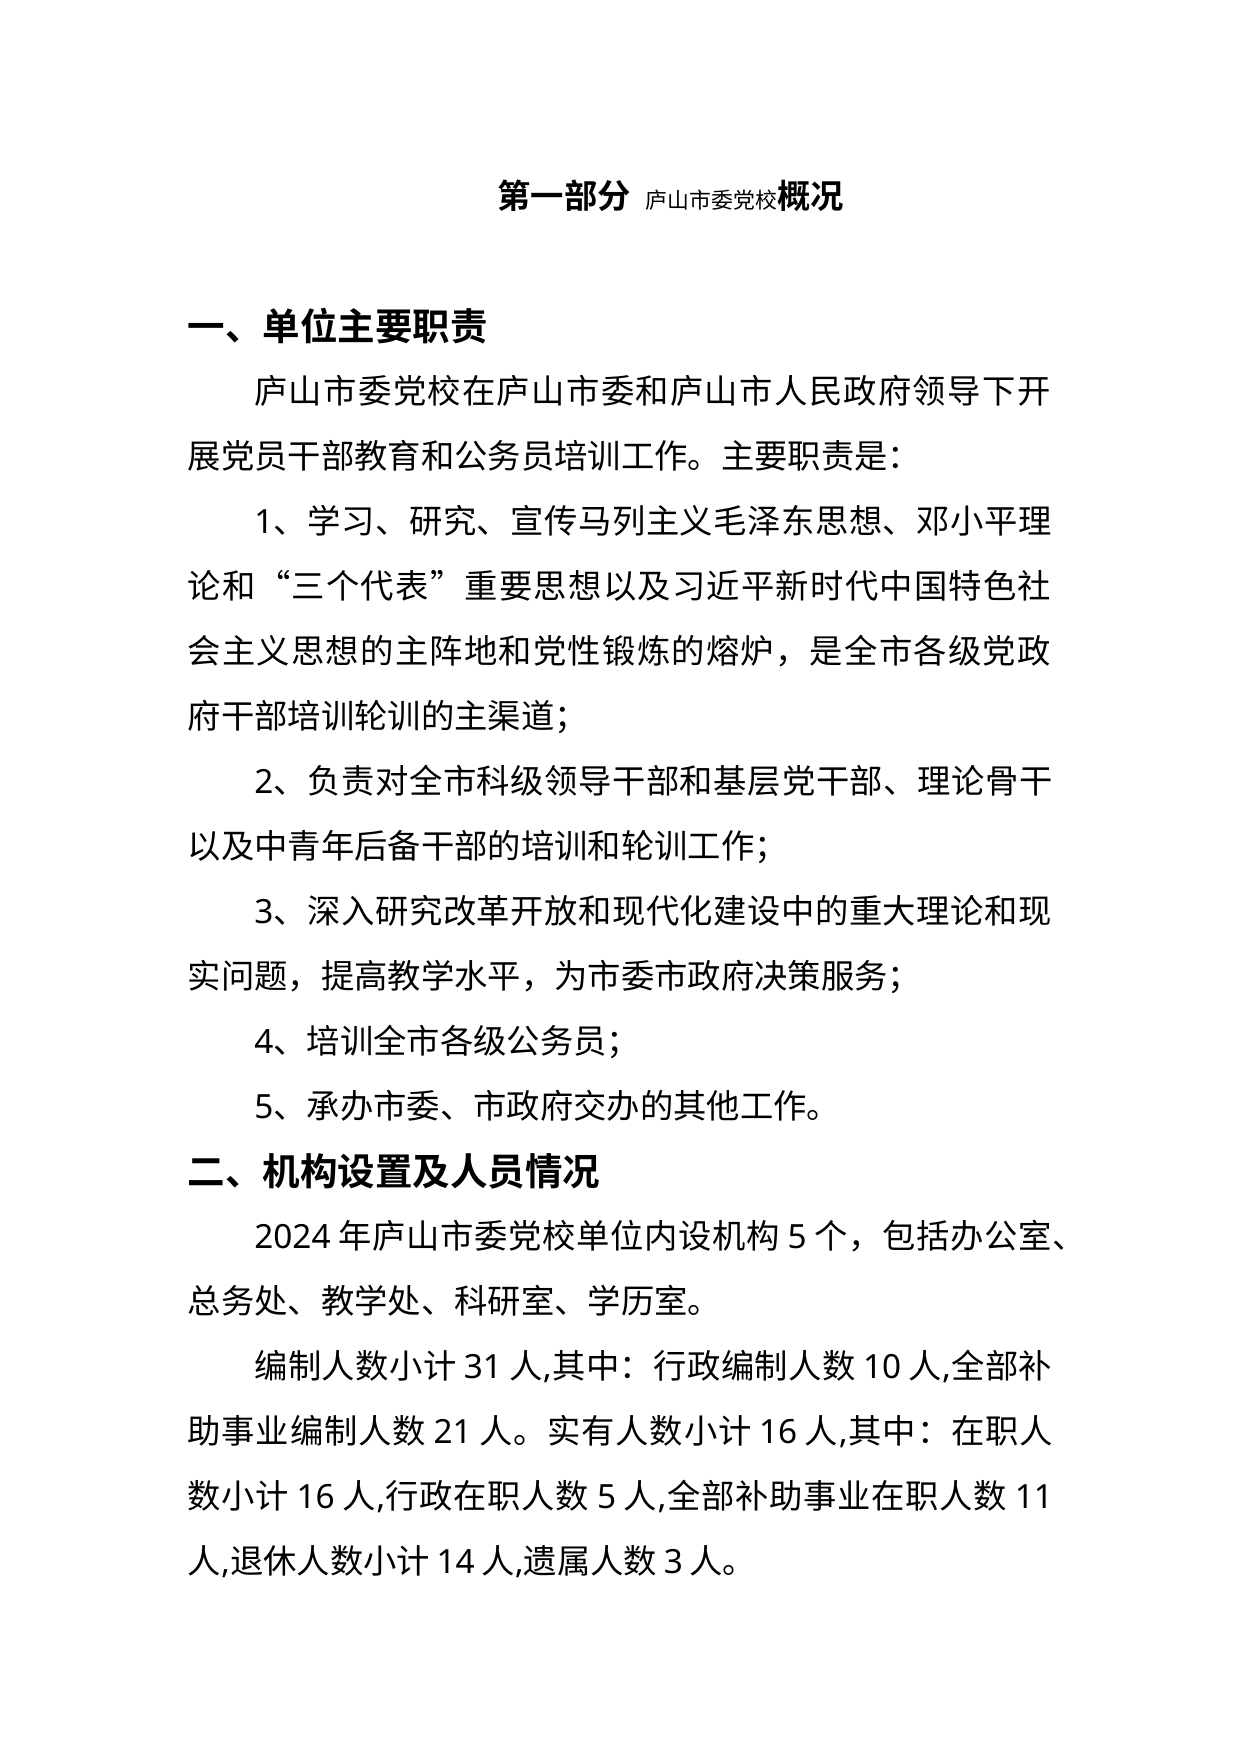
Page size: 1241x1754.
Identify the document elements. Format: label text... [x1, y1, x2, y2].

text 4、培训全市各级公务员； [187, 1007, 1053, 1072]
text 3、深入研究改革开放和现代化建设中的重大理论和现实问题，提高教学水平，为市委市政府决策服务； [187, 877, 1053, 1007]
text 第一部分 庐山市委党校概况 [187, 162, 1053, 227]
text 一、单位主要职责 [187, 292, 1053, 357]
text 庐山市委党校在庐山市委和庐山市人民政府领导下开展党员干部教育和公务员培训工作。主要职责是： [187, 357, 1053, 487]
text 2024年庐山市委党校单位内设机构5个，包括办公室、总务处、教学处、科研室、学历室。 [187, 1202, 1053, 1332]
text 2、负责对全市科级领导干部和基层党干部、理论骨干以及中青年后备干部的培训和轮训工作； [187, 747, 1053, 877]
text 编制人数小计31人,其中：行政编制人数10人,全部补助事业编制人数21人。实有人数小计16人,其中：在职人数小计16人,行政在职人数5人,全部补助事业在职人数11人,退休人数小计14人,遗属人数3人。 [187, 1332, 1053, 1592]
text 二、机构设置及人员情况 [187, 1137, 1053, 1202]
text 1、学习、研究、宣传马列主义毛泽东思想、邓小平理论和“三个代表”重要思想以及习近平新时代中国特色社会主义思想的主阵地和党性锻炼的熔炉，是全市各级党政府干部培训轮训的主渠道； [187, 487, 1053, 747]
text 5、承办市委、市政府交办的其他工作。 [187, 1072, 1053, 1137]
